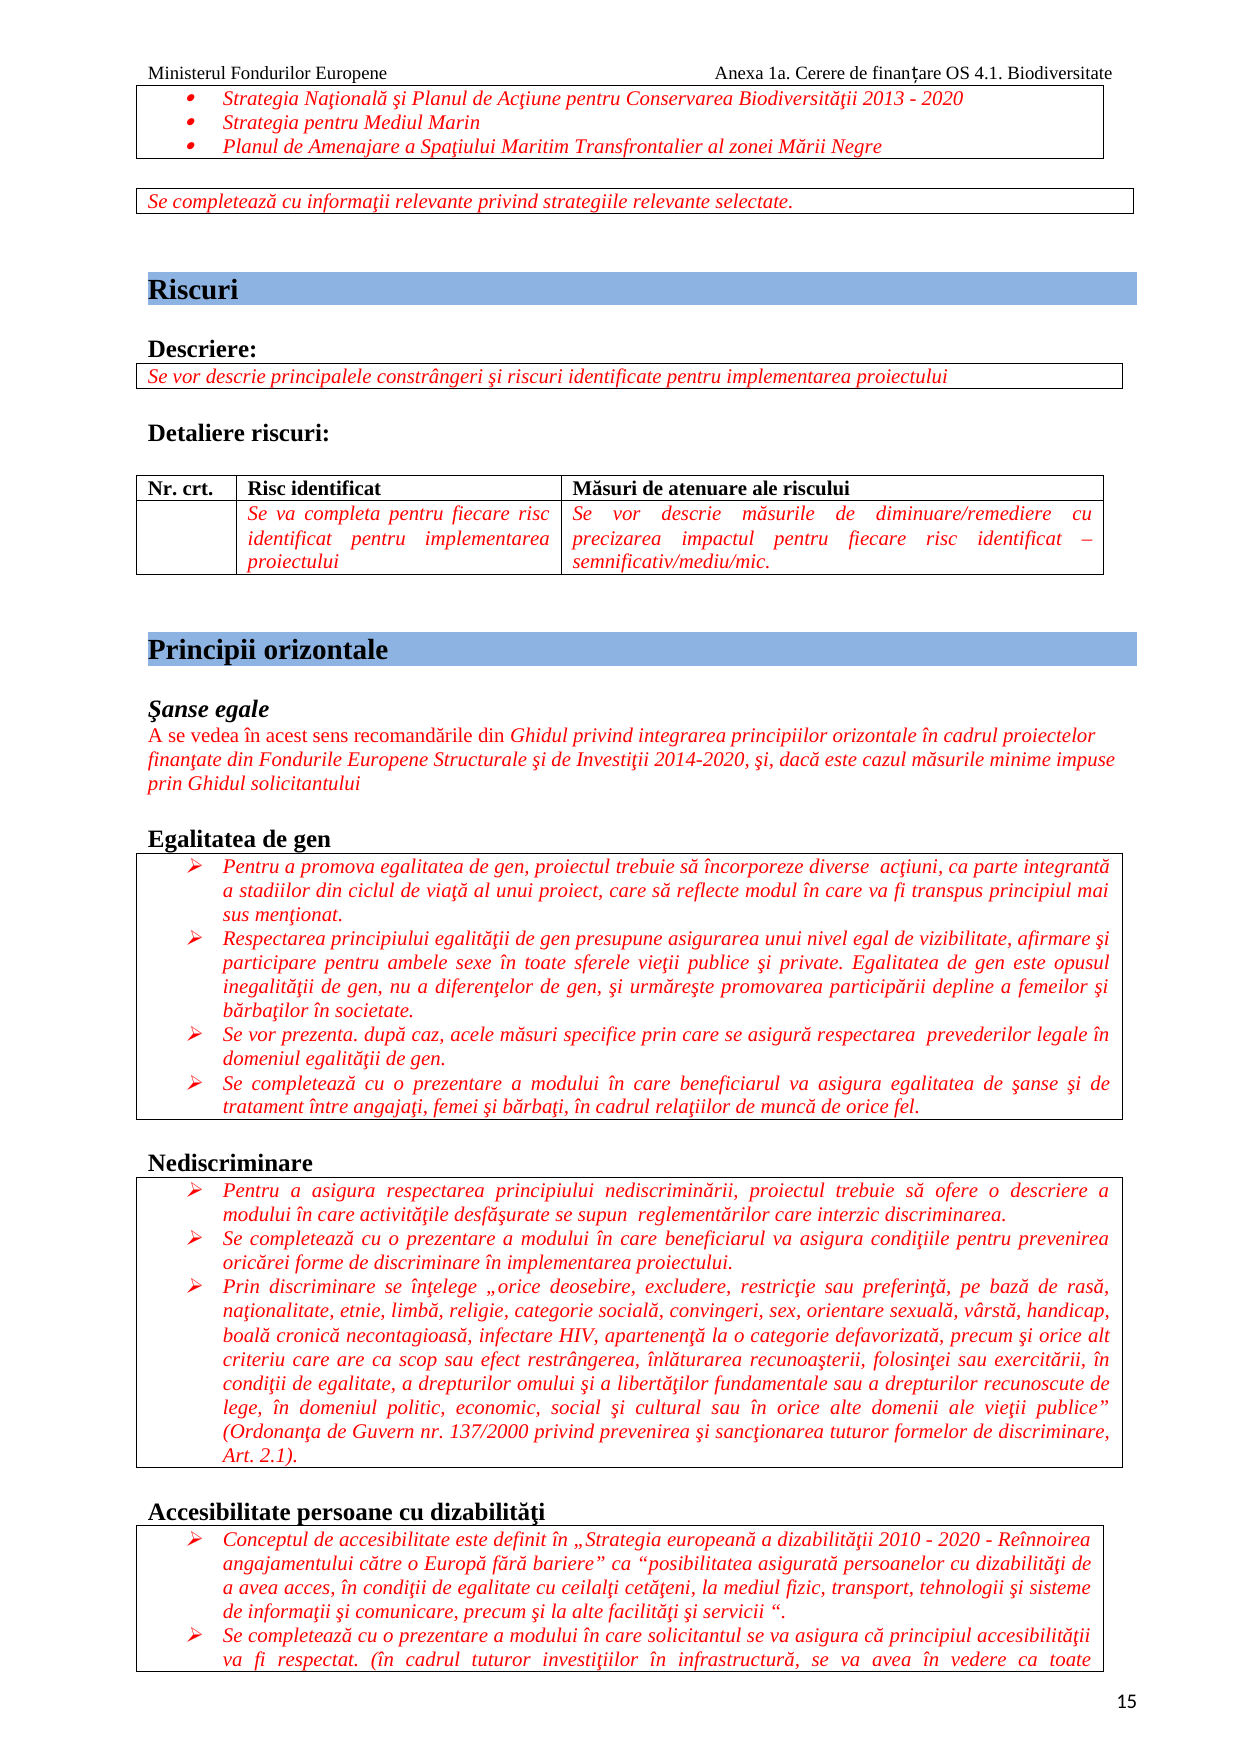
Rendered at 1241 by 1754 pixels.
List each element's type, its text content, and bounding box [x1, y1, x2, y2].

text Detaliere riscuri: [148, 418, 1137, 446]
table_header Măsuri de atenuare ale riscului [562, 476, 1103, 500]
text Descriere: [148, 334, 1137, 363]
subtitle Principii orizontale [148, 632, 1137, 666]
table_header Pentru a promova egalitatea de gen, proiectul trebuie să încorporeze diverse acţiuni, ca parte integrantă a stadiilor din ciclul de viaţă al unui proiect, care să reflecte modul în care va fi transpus principiul mai sus menţionat. Respectarea principiului egalităţii de gen presupune asigurarea unui nivel egal de vizibilitate, afirmare şi participare pentru ambele sexe în toate sferele vieţii publice şi private. Egalitatea de gen este opusul inegalităţii de gen, nu a diferenţelor de gen, şi urmăreşte promovarea participării depline a femeilor şi bărbaţilor în societate. Se vor prezenta. după caz, acele măsuri specifice prin care se asigură respectarea prevederilor legale în domeniul egalităţii de gen. Se completează cu o prezentare a modului în care beneficiarul va asigura egalitatea de şanse şi de tratament între angajaţi, femei şi bărbaţi, în cadrul relaţiilor de muncă de orice fel. [137, 854, 1122, 1118]
table_header Se vor descrie principalele constrângeri şi riscuri identificate pentru implementarea proiectului [137, 364, 1122, 388]
text Egalitatea de gen [148, 824, 1137, 853]
table_header Se completează cu informaţii relevante privind strategiile relevante selectate. [137, 189, 1133, 213]
text A se vedea în acest sens recomandările din Ghidul privind integrarea principiilor orizontale în cadrul proiectelor finanţate din Fondurile Europene Structurale şi de Investiţii 2014-2020, şi, dacă este cazul măsurile minime impuse prin Ghidul solicitantului [148, 723, 1137, 795]
text Şanse egale [148, 694, 1137, 723]
table_cell [137, 501, 236, 573]
text Accesibilitate persoane cu dizabilităţi [148, 1497, 1137, 1525]
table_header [137, 1526, 1103, 1671]
table_cell Se vor descrie măsurile de diminuare/remediere cu precizarea impactul pentru fiecare risc identificat – semnificativ/mediu/mic. [562, 501, 1103, 573]
table_header Risc identificat [237, 476, 561, 500]
table_header Pentru a asigura respectarea principiului nediscriminării, proiectul trebuie să ofere o descriere a modului în care activităţile desfăşurate se supun reglementărilor care interzic discriminarea. Se completează cu o prezentare a modului în care beneficiarul va asigura condiţiile pentru prevenirea oricărei forme de discriminare în implementarea proiectului. Prin discriminare se înţelege „orice deosebire, excludere, restricţie sau preferinţă, pe bază de rasă, naţionalitate, etnie, limbă, religie, categorie socială, convingeri, sex, orientare sexuală, vârstă, handicap, boală cronică necontagioasă, infectare HIV, apartenenţă la o categorie defavorizată, precum şi orice alt criteriu care are ca scop sau efect restrângerea, înlăturarea recunoaşterii, folosinţei sau exercitării, în condiţii de egalitate, a drepturilor omului şi a libertăţilor fundamentale sau a drepturilor recunoscute de lege, în domeniul politic, economic, social şi cultural sau în orice alte domenii ale vieţii publice” (Ordonanţa de Guvern nr. 137/2000 privind prevenirea şi sancţionarea tuturor formelor de discriminare, Art. 2.1). [137, 1178, 1122, 1467]
text Nediscriminare [148, 1148, 1137, 1177]
table_header Nr. crt. [137, 476, 236, 500]
table_cell Se va completa pentru fiecare risc identificat pentru implementarea proiectului [237, 501, 561, 573]
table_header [137, 86, 1103, 158]
subtitle Riscuri [148, 272, 1137, 305]
